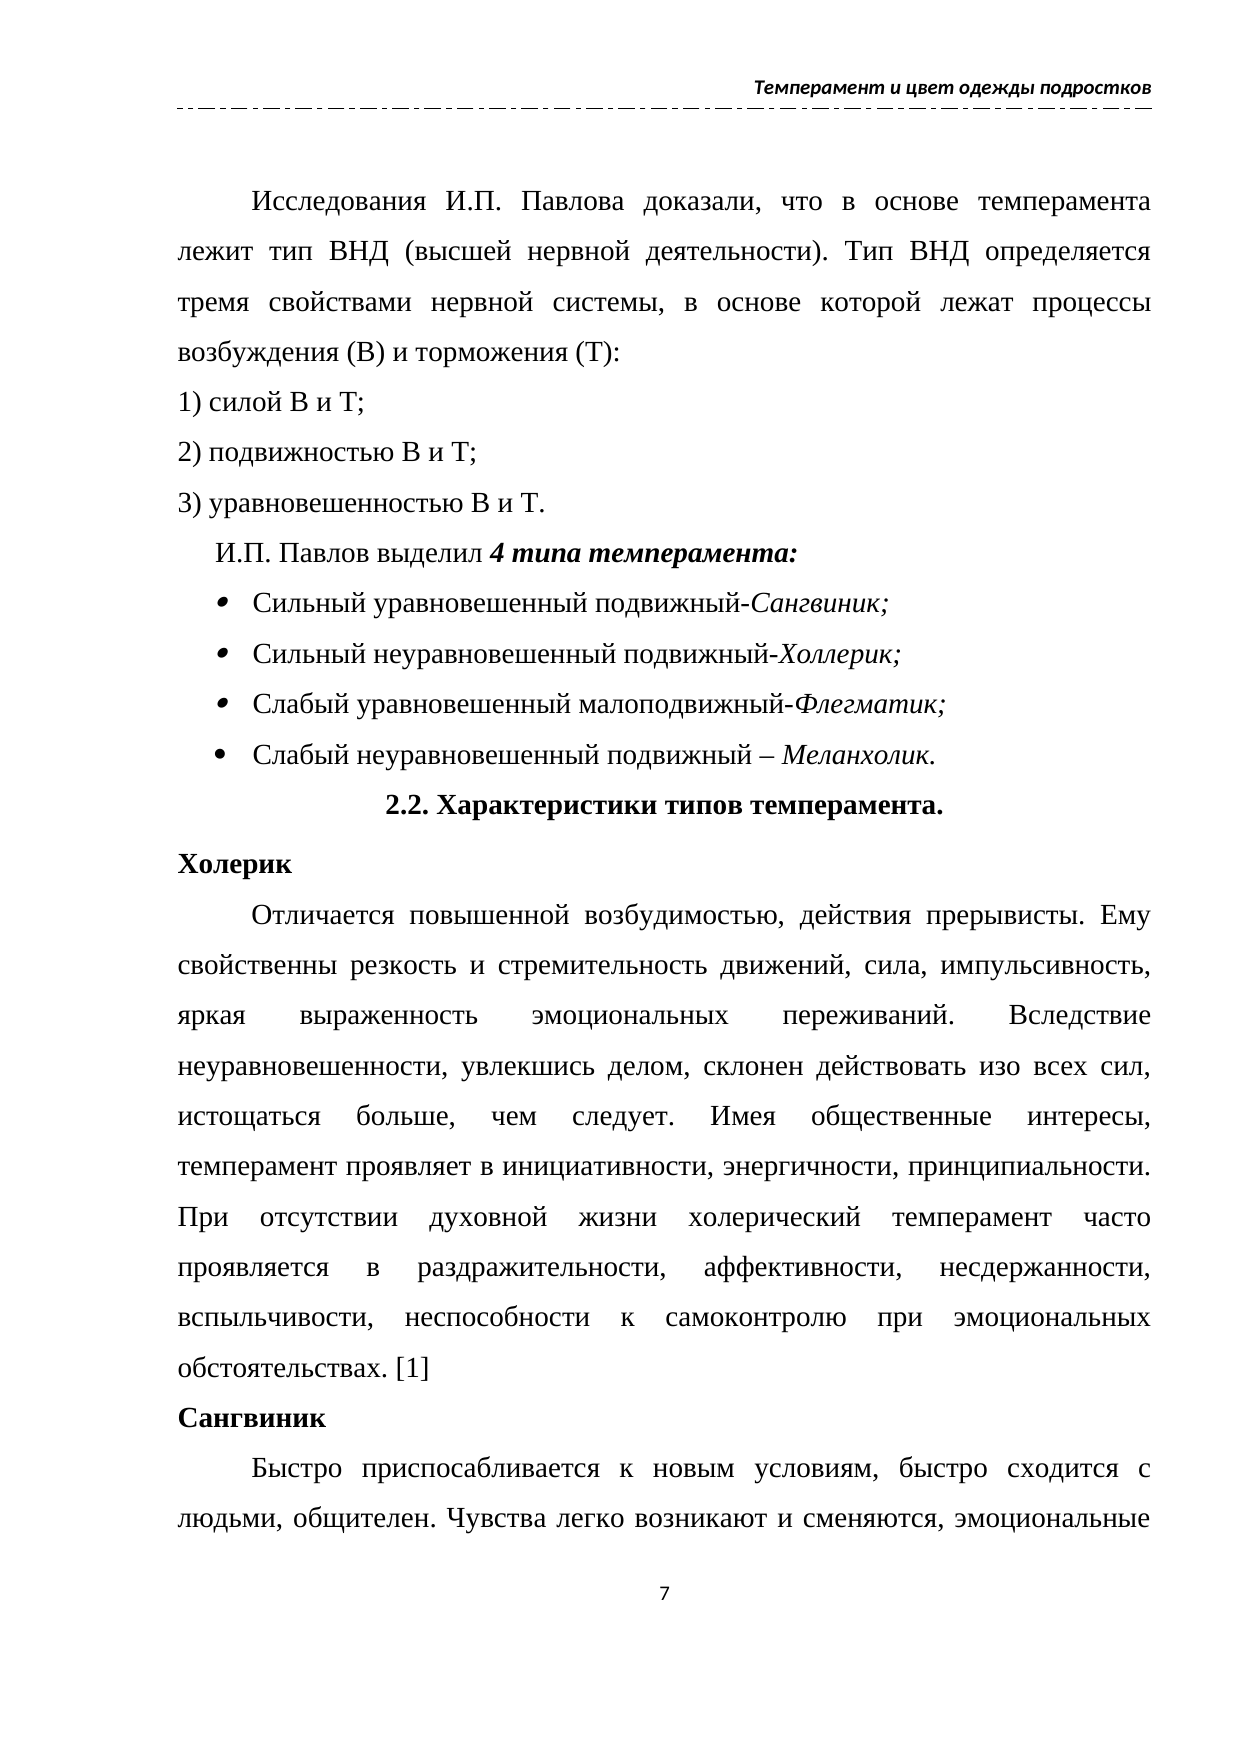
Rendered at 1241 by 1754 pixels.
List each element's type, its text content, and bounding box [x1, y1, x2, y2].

text Исследования И.П. Павлова доказали, что в основе темперамента лежит тип ВНД (высшей нервной деятельности). Тип ВНД определяется тремя свойствами нервной системы, в основе которой лежат процессы возбуждения (В) и торможения (Т): [177, 183, 1152, 367]
text 3) уравновешенностью В и Т. [177, 485, 1152, 518]
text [177, 1450, 1152, 1534]
text 2) подвижностью В и Т; [177, 434, 1152, 468]
list Слабый неуравновешенный подвижный – Меланхолик. [215, 737, 1152, 770]
list Сильный уравновешенный подвижный-Сангвиник; [215, 586, 1152, 619]
list Слабый уравновешенный малоподвижный-Флегматик; [215, 686, 1152, 720]
text Отличается повышенной возбудимостью, действия прерывисты. Ему свойственны резкость и стремительность движений, сила, импульсивность, яркая выраженность эмоциональных переживаний. Вследствие неуравновешенности, увлекшись делом, склонен действовать изо всех сил, истощаться больше, чем следует. Имея общественные интересы, темперамент проявляет в инициативности, энергичности, принципиальности. При отсутствии духовной жизни холерический темперамент часто проявляется в раздражительности, аффективности, несдержанности, вспыльчивости, неспособности к самоконтролю при эмоциональных обстоятельствах. [1] [177, 897, 1152, 1383]
text 2.2. Характеристики типов темперамента. [177, 787, 1152, 821]
list Сильный неуравновешенный подвижный-Холлерик; [215, 636, 1152, 669]
text Сангвиник [177, 1400, 1152, 1433]
text И.П. Павлов выделил 4 типа темперамента: [177, 535, 1152, 569]
text Холерик [177, 847, 1152, 880]
text 1) силой В и Т; [177, 384, 1152, 418]
